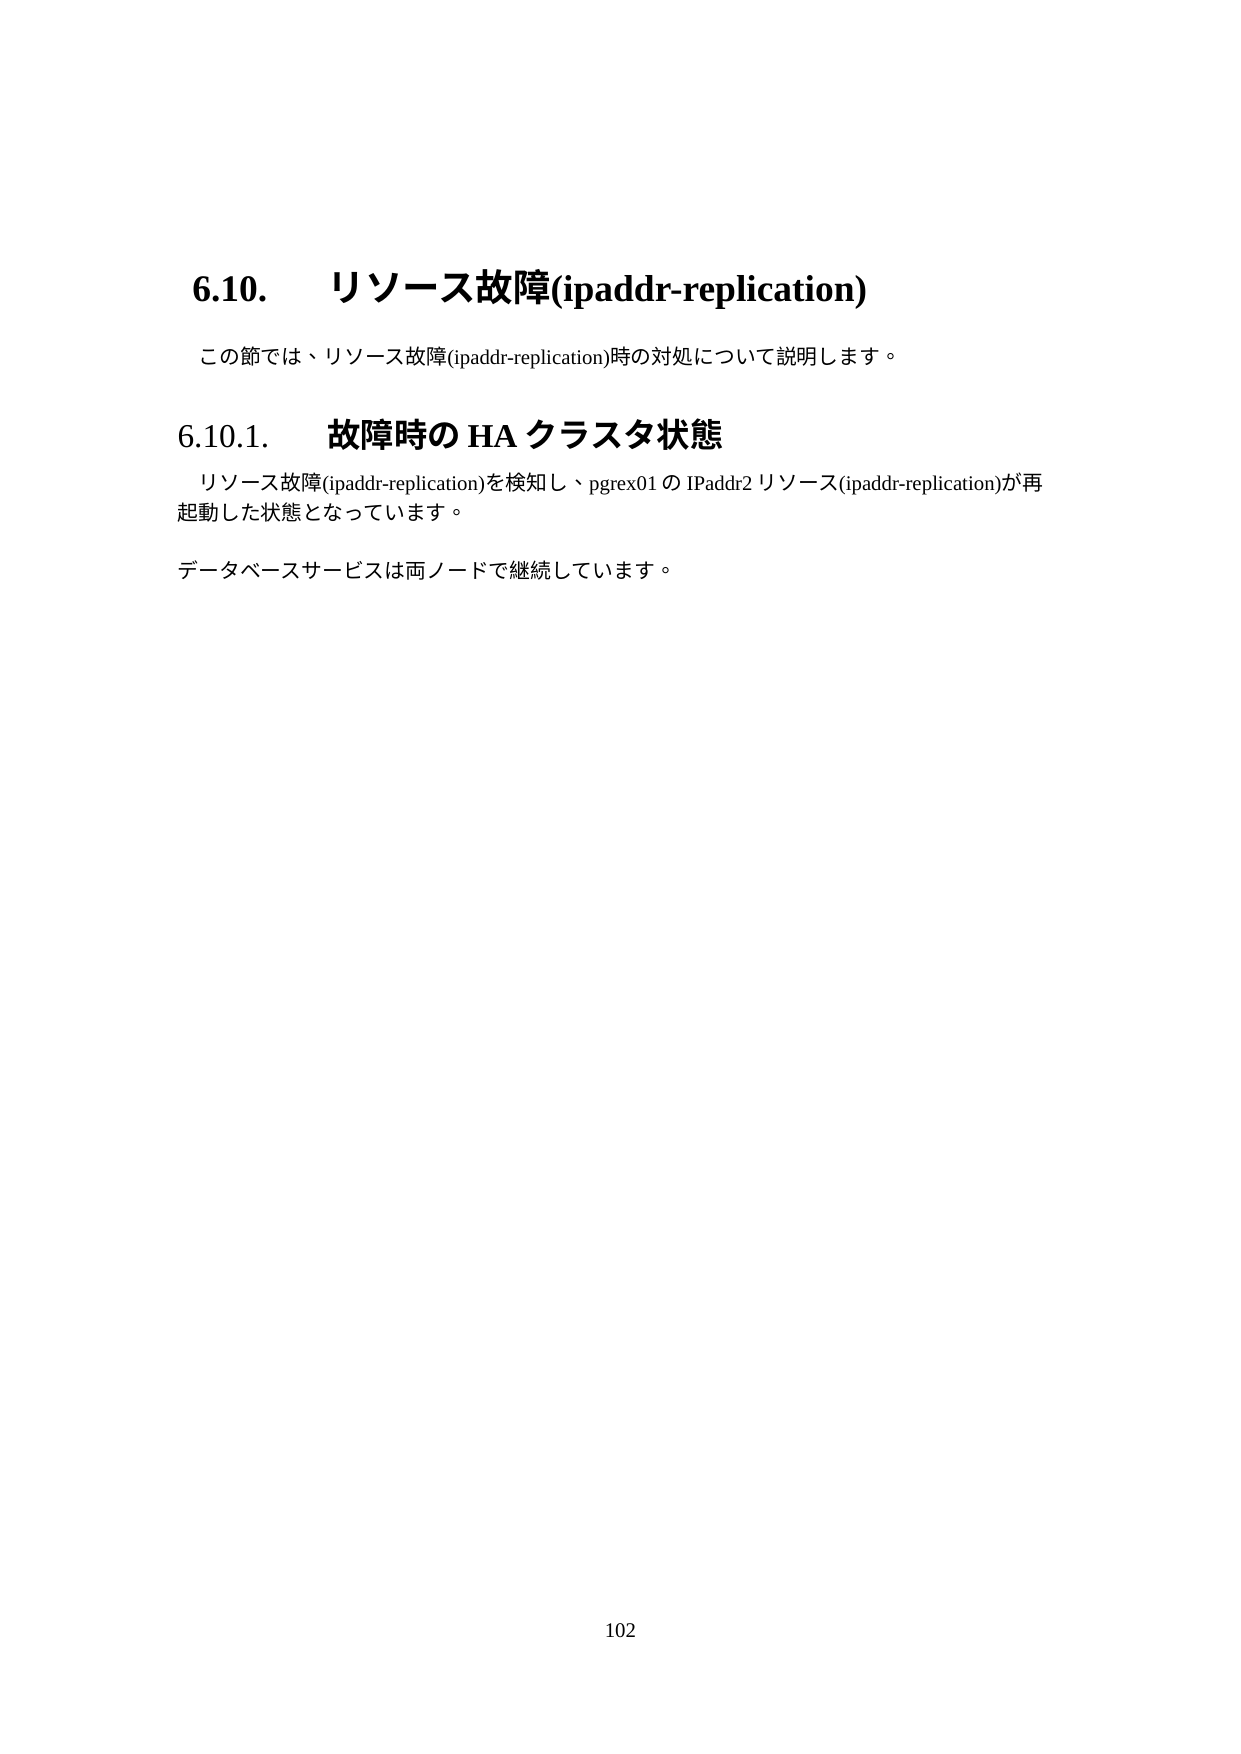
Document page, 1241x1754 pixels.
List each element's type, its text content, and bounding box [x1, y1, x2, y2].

text この節では、リソース故障(ipaddr-replication)時の対処について説明します。 [177, 341, 1054, 370]
subtitle リソース故障(ipaddr-replication) [192, 261, 1063, 312]
text リソース故障(ipaddr-replication)を検知し、pgrex01のIPaddr2リソース(ipaddr-replication)が再起動した状態となっています。 [177, 468, 1054, 526]
text データベースサービスは両ノードで継続しています。 [177, 555, 1054, 584]
subtitle 故障時のHAクラスタ状態 [177, 412, 1063, 457]
